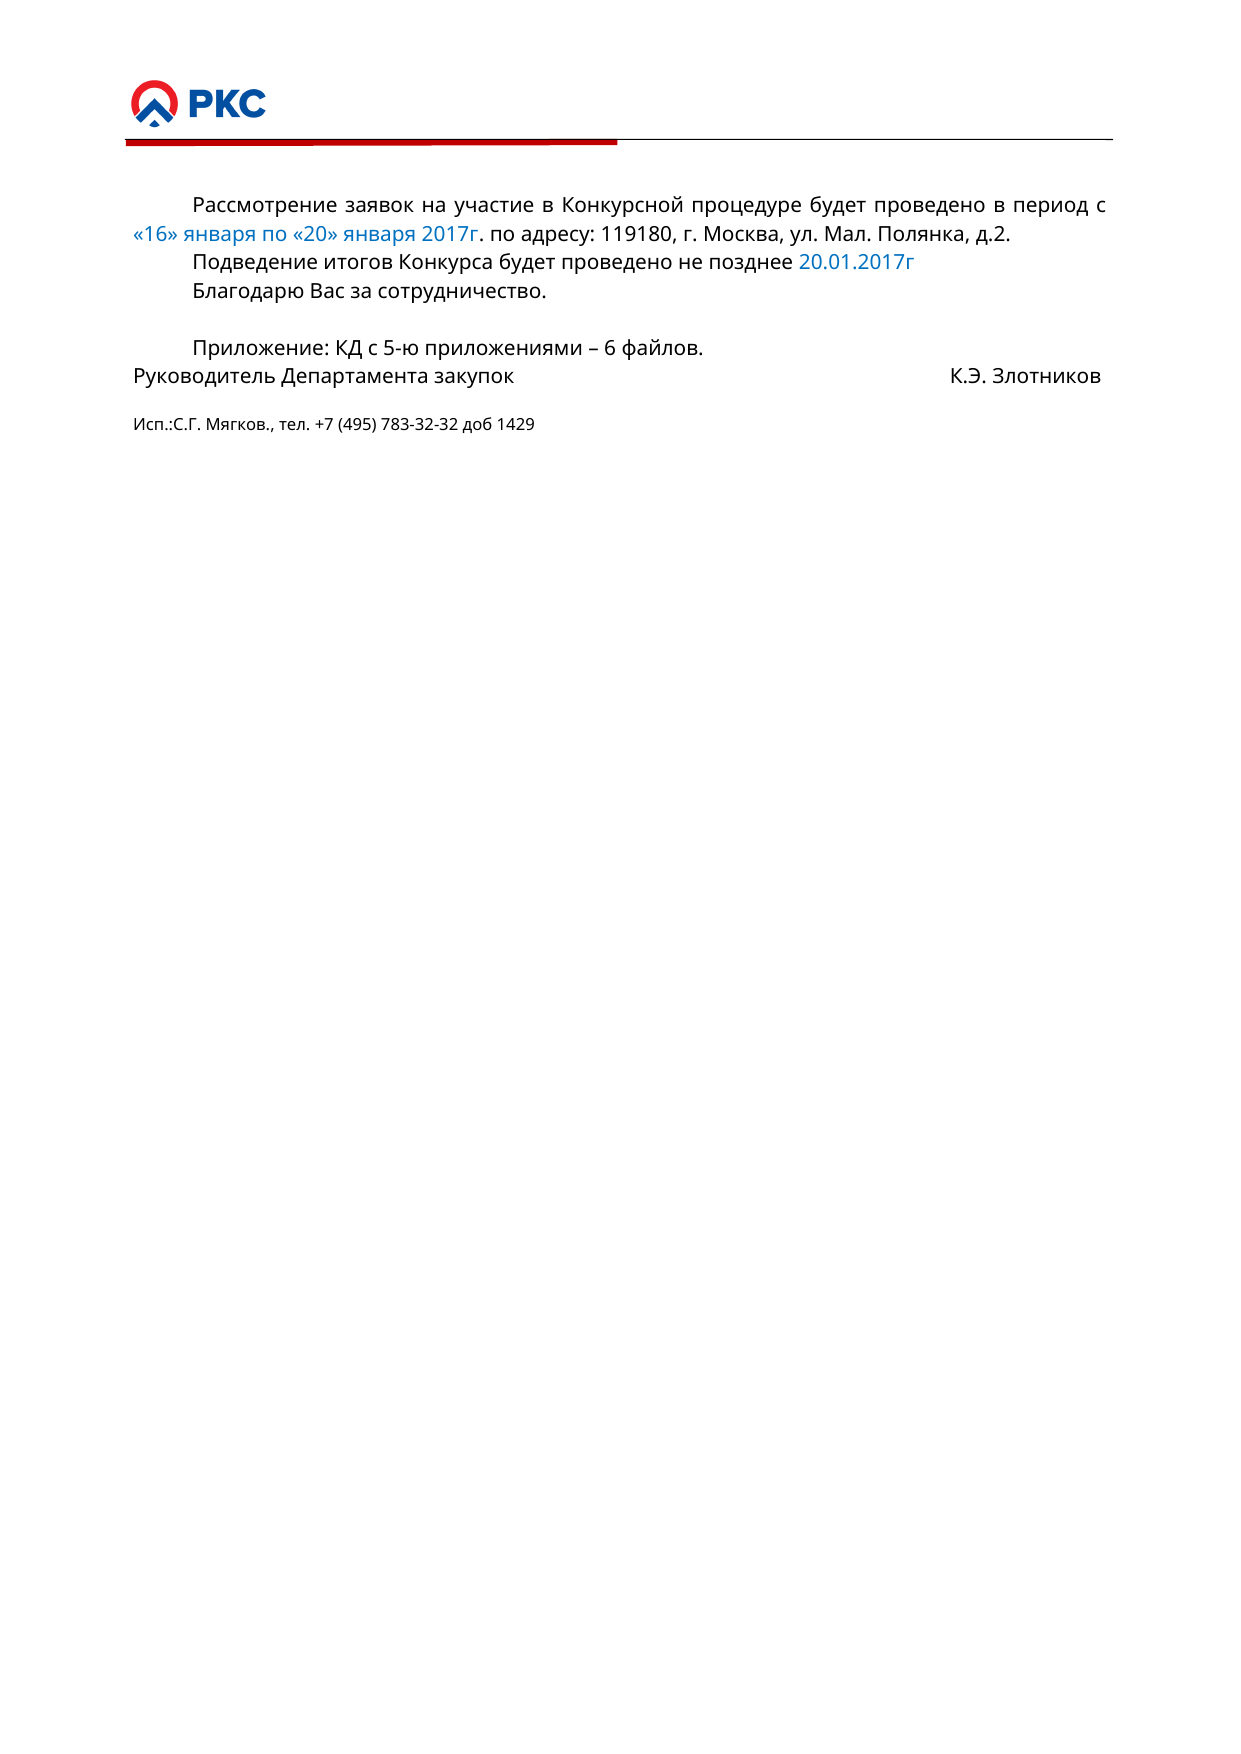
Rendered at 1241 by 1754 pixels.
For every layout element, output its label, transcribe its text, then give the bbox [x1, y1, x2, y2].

text Подведение итогов Конкурса будет проведено не позднее 20.01.2017г [133, 247, 1107, 276]
text Рассмотрение заявок на участие в Конкурсной процедуре будет проведено в период с «16» января по «20» января 2017г. по адресу: 119180, г. Москва, ул. Мал. Полянка, д.2. [133, 191, 1107, 247]
text Благодарю Вас за сотрудничество. [133, 276, 1107, 304]
text Приложение: КД с 5-ю приложениями – 6 файлов. [133, 333, 1107, 361]
text Исп.:C.Г. Мягков., тел. +7 (495) 783-32-32 доб 1429 [133, 412, 1107, 435]
text Руководитель Департамента закупок К.Э. Злотников [133, 361, 1107, 390]
